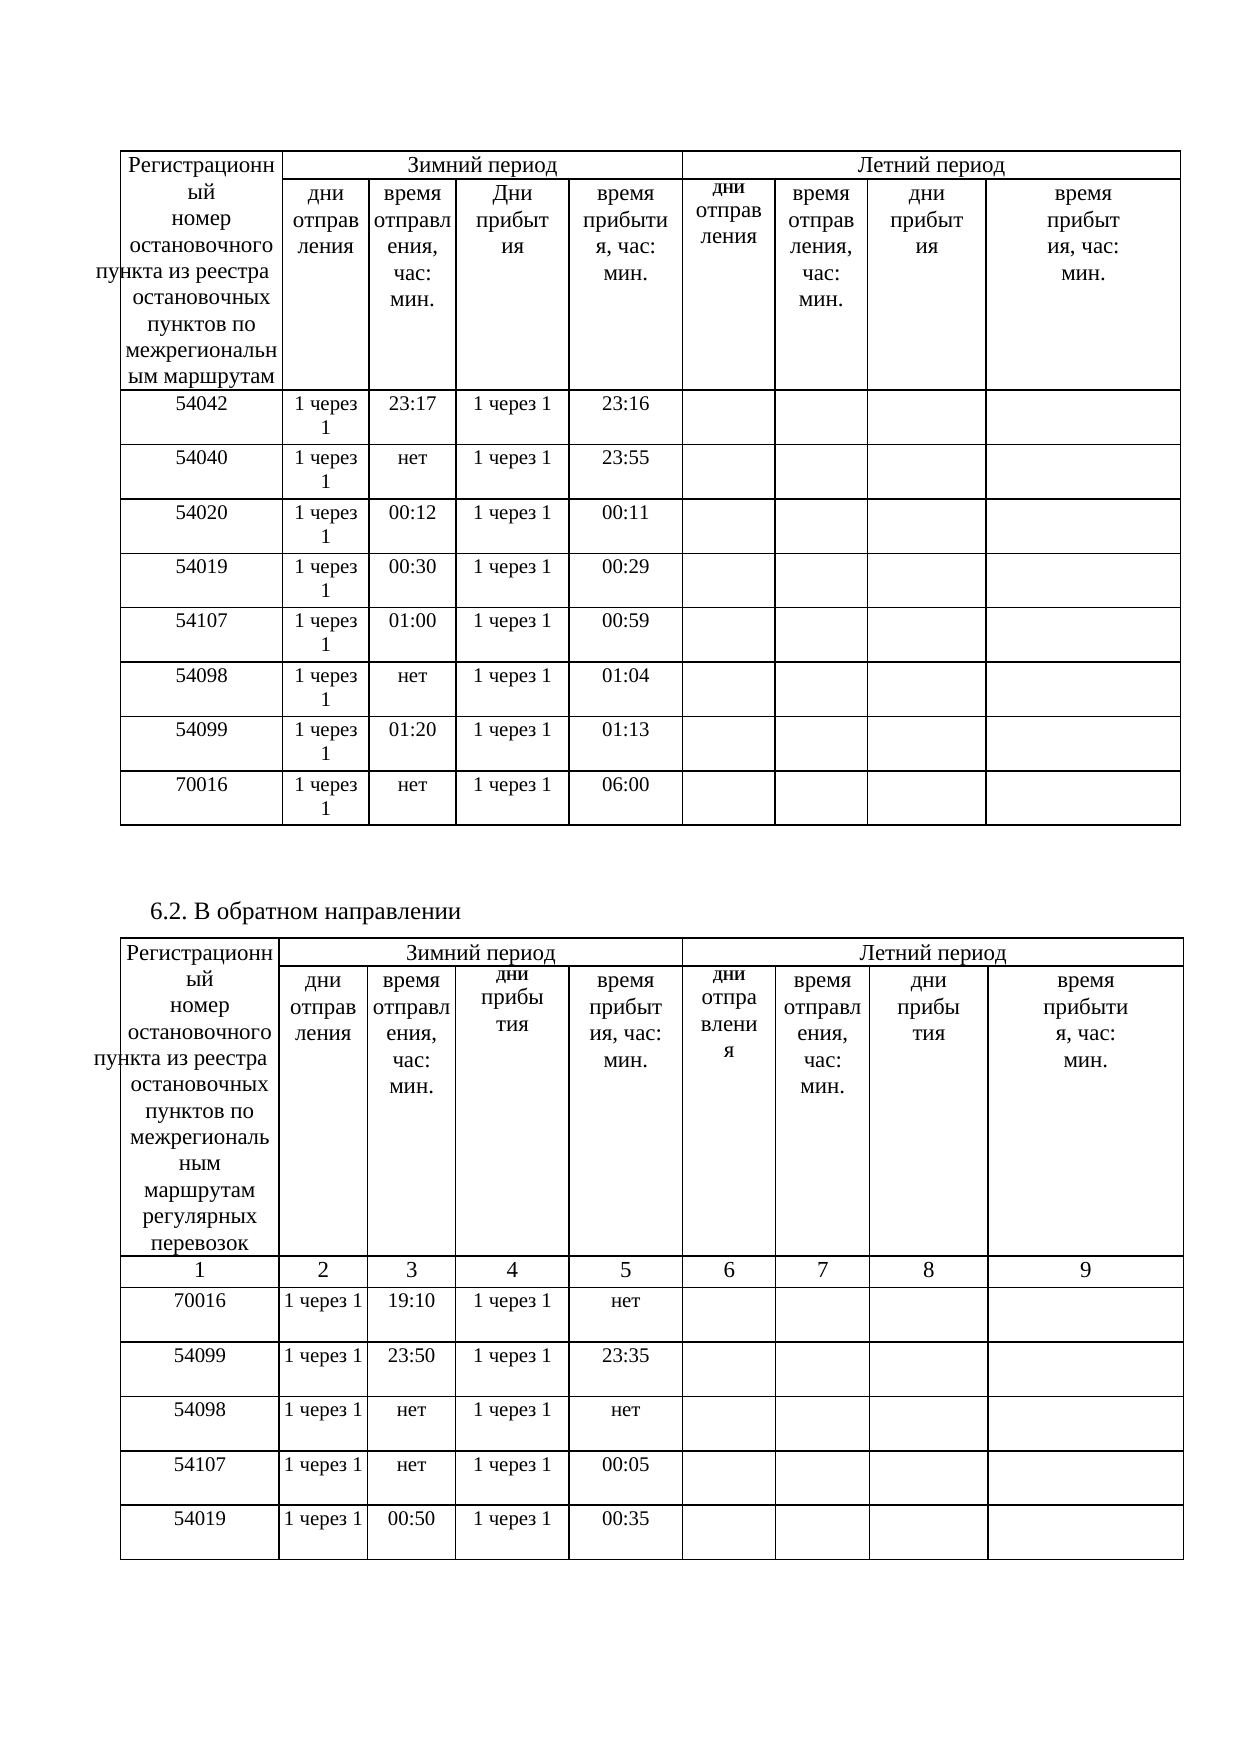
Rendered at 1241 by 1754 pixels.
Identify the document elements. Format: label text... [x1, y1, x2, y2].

table_cell 01:20 [370, 717, 455, 770]
table_cell дни отправ ления [280, 967, 367, 1255]
table_cell 00:59 [570, 608, 682, 661]
table_cell время отправ ления, час: мин. [776, 180, 867, 389]
table_cell 00:11 [570, 500, 682, 552]
table_cell [989, 1397, 1183, 1450]
table_cell 54019 [121, 554, 282, 607]
table_cell [683, 717, 774, 770]
table_cell 54020 [121, 500, 282, 552]
table_cell время прибыти я, час: мин. [570, 180, 682, 389]
table_cell [683, 1343, 775, 1396]
table_cell дни прибы тия [870, 967, 987, 1255]
table_cell [776, 1288, 869, 1341]
table_cell [868, 554, 985, 607]
text 6.2. В обратном направлении [150, 896, 1090, 924]
table_cell ДНИ отпра влени я [683, 967, 775, 1255]
table_cell [776, 1397, 869, 1450]
table_cell 1 через 1 [280, 1397, 367, 1450]
table_cell [868, 663, 985, 716]
table_cell 00:29 [570, 554, 682, 607]
table_cell 5 [570, 1257, 682, 1287]
table_cell 70016 [121, 772, 282, 824]
table_cell [776, 554, 867, 607]
table_cell 1 через 1 [456, 1506, 568, 1559]
table_cell [776, 608, 867, 661]
table_cell 1 через 1 [457, 391, 568, 444]
table_cell 2 [280, 1257, 367, 1287]
table_cell 9 [989, 1257, 1183, 1287]
table_cell 00:12 [370, 500, 455, 552]
table_cell нет [570, 1288, 682, 1341]
table_cell [987, 772, 1180, 824]
table_cell 1 через 1 [456, 1288, 568, 1341]
table_cell [870, 1343, 987, 1396]
table_cell [683, 391, 774, 444]
table_cell [776, 772, 867, 824]
table_cell нет [368, 1397, 455, 1450]
table_cell 1 через 1 [457, 717, 568, 770]
table_header Летний период [683, 152, 1180, 178]
table_header Зимний период [283, 152, 682, 178]
table_cell нет [370, 663, 455, 716]
table_cell время прибыт ия, час: мин. [987, 180, 1180, 389]
table_cell ДНИ прибы тия [456, 967, 568, 1255]
table_cell 1 [121, 1257, 278, 1287]
table_cell 1 через 1 [457, 608, 568, 661]
table_cell [868, 445, 985, 498]
table_cell [683, 608, 774, 661]
table_cell 1 через 1 [457, 772, 568, 824]
table_cell 06:00 [570, 772, 682, 824]
table_header Зимний период [280, 939, 682, 965]
table_cell 1 через 1 [280, 1452, 367, 1504]
table_cell 1 через 1 [457, 445, 568, 498]
table_cell время отправл ения, час: мин. [368, 967, 455, 1255]
table_cell ДНИ отправ ления [683, 180, 774, 389]
table_cell [683, 772, 774, 824]
table_cell [987, 554, 1180, 607]
table_cell [683, 500, 774, 552]
table_cell 54099 [121, 1343, 278, 1396]
table_cell 4 [456, 1257, 568, 1287]
table_cell 7 [776, 1257, 869, 1287]
table_cell [683, 445, 774, 498]
table_header Летний период [683, 939, 1183, 965]
table_cell [870, 1506, 987, 1559]
table_cell 00:35 [570, 1506, 682, 1559]
table_cell [870, 1288, 987, 1341]
table_cell 54042 [121, 391, 282, 444]
table_cell 23:55 [570, 445, 682, 498]
table_cell время прибыт ия, час: мин. [570, 967, 682, 1255]
table_cell [776, 445, 867, 498]
table_cell 1 через 1 [457, 663, 568, 716]
table_cell 1 через 1 [283, 663, 368, 716]
table_cell 23:50 [368, 1343, 455, 1396]
table_cell [987, 445, 1180, 498]
table_cell 1 через 1 [457, 500, 568, 552]
table_cell [868, 500, 985, 552]
table_cell 54107 [121, 608, 282, 661]
table_cell 00:30 [370, 554, 455, 607]
table_cell 19:10 [368, 1288, 455, 1341]
table_cell [987, 500, 1180, 552]
table_cell 70016 [121, 1288, 278, 1341]
table_cell время отправл ения, час: мин. [370, 180, 455, 389]
table_cell [683, 554, 774, 607]
table_cell нет [370, 772, 455, 824]
table_header Регистрационный номер остановочного пункта из реестра остановочных пунктов по межрегиональным маршрутам регулярных перевозок [121, 152, 282, 389]
table_cell 1 через 1 [456, 1397, 568, 1450]
table_cell дни прибыт ия [868, 180, 985, 389]
table_cell [987, 391, 1180, 444]
table_cell [989, 1452, 1183, 1504]
table_cell 00:05 [570, 1452, 682, 1504]
table_cell [987, 717, 1180, 770]
table_cell [683, 1397, 775, 1450]
table_cell 54099 [121, 717, 282, 770]
table_cell [776, 500, 867, 552]
table_cell 1 через 1 [283, 445, 368, 498]
table_cell [987, 608, 1180, 661]
table_cell 23:17 [370, 391, 455, 444]
table_cell 54107 [121, 1452, 278, 1504]
table_cell [683, 1452, 775, 1504]
table_cell 1 через 1 [283, 391, 368, 444]
table_cell 1 через 1 [283, 608, 368, 661]
table_cell 1 через 1 [280, 1506, 367, 1559]
table_cell [683, 1506, 775, 1559]
table_cell 00:50 [368, 1506, 455, 1559]
table_cell нет [370, 445, 455, 498]
table_cell 54098 [121, 663, 282, 716]
table_cell [776, 1506, 869, 1559]
table_cell дни отправ ления [283, 180, 368, 389]
table_cell [989, 1288, 1183, 1341]
table_cell [868, 772, 985, 824]
table_cell 1 через 1 [456, 1452, 568, 1504]
table_cell 1 через 1 [457, 554, 568, 607]
table_cell [989, 1506, 1183, 1559]
table_cell 01:00 [370, 608, 455, 661]
table_cell [683, 663, 774, 716]
table_cell [776, 717, 867, 770]
table_cell [776, 1343, 869, 1396]
table_cell 1 через 1 [283, 717, 368, 770]
table_cell 54040 [121, 445, 282, 498]
table_cell 3 [368, 1257, 455, 1287]
table_cell [868, 391, 985, 444]
table_cell 8 [870, 1257, 987, 1287]
table_cell [776, 663, 867, 716]
table_cell [870, 1397, 987, 1450]
table_cell [868, 608, 985, 661]
table_cell 1 через 1 [280, 1288, 367, 1341]
table_cell [987, 663, 1180, 716]
table_header Регистрационный номер остановочного пункта из реестра остановочных пунктов по межрегиональным маршрутам регулярных перевозок [121, 939, 278, 1255]
table_cell [776, 391, 867, 444]
table_cell [870, 1452, 987, 1504]
table_cell нет [368, 1452, 455, 1504]
table_cell время прибыти я, час: мин. [989, 967, 1183, 1255]
table_cell 1 через 1 [283, 772, 368, 824]
table_cell Дни прибыт ия [457, 180, 568, 389]
table_cell [776, 1452, 869, 1504]
table_cell время отправл ения, час: мин. [776, 967, 869, 1255]
table_cell нет [570, 1397, 682, 1450]
table_cell [868, 717, 985, 770]
table_cell 54019 [121, 1506, 278, 1559]
table_cell 1 через 1 [283, 554, 368, 607]
table_cell 01:13 [570, 717, 682, 770]
table_cell 23:16 [570, 391, 682, 444]
table_cell 1 через 1 [456, 1343, 568, 1396]
table_cell [989, 1343, 1183, 1396]
table_cell [683, 1288, 775, 1341]
table_cell 6 [683, 1257, 775, 1287]
table_cell 01:04 [570, 663, 682, 716]
table_cell 23:35 [570, 1343, 682, 1396]
table_cell 54098 [121, 1397, 278, 1450]
table_cell 1 через 1 [280, 1343, 367, 1396]
table_cell 1 через 1 [283, 500, 368, 552]
